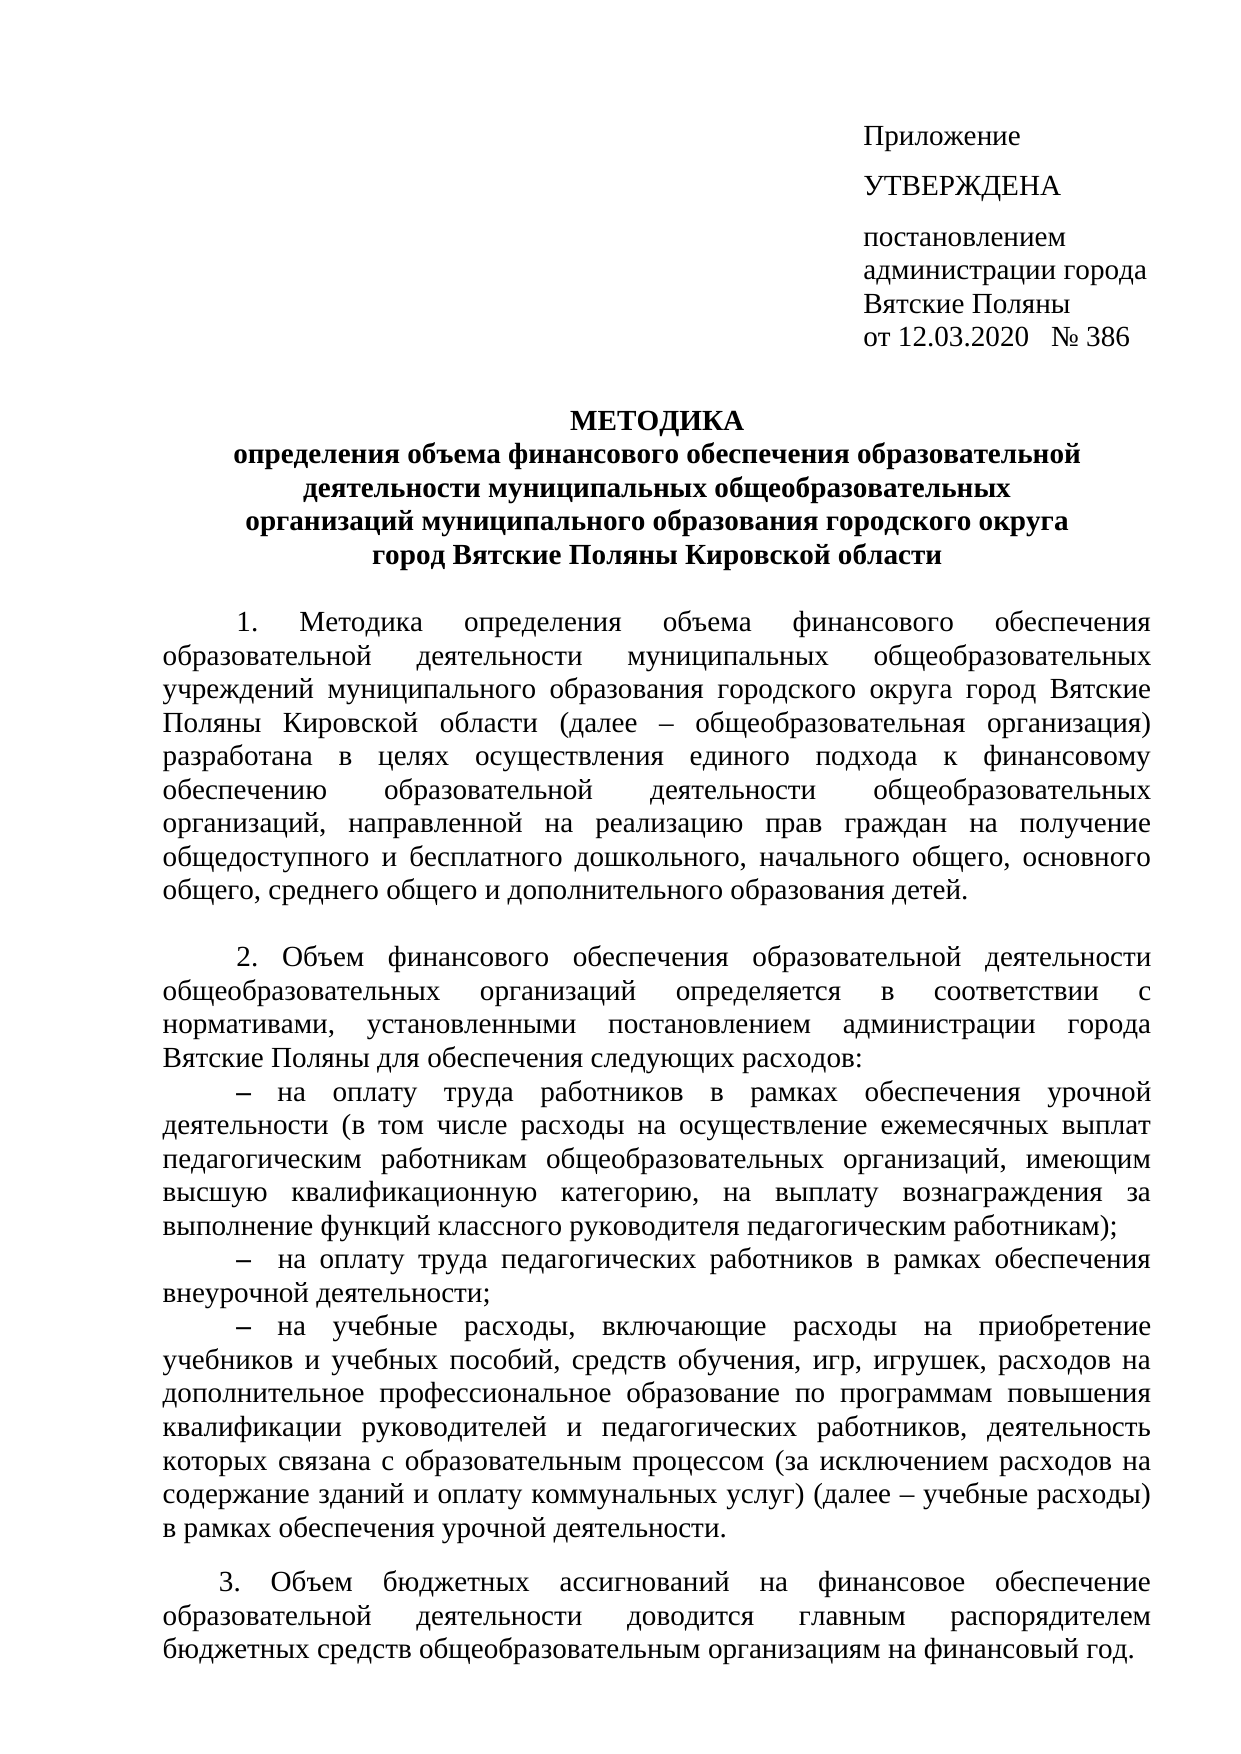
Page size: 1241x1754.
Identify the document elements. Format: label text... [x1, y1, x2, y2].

title МЕТОДИКА [162, 403, 1152, 436]
text УТВЕРЖДЕНА [797, 168, 1152, 202]
text от 12.03.2020 № 386 [797, 319, 1152, 353]
text 3. Объем бюджетных ассигнований на финансовое обеспечение образовательной деятельности доводится главным распорядителем бюджетных средств общеобразовательным организациям на финансовый год. [162, 1564, 1152, 1665]
text Вятские Поляны [797, 286, 1152, 319]
title – на оплату труда работников в рамках обеспечения урочной деятельности (в том числе расходы на осуществление ежемесячных выплат педагогическим работникам общеобразовательных организаций, имеющим высшую квалификационную категорию, на выплату вознаграждения за выполнение функций классного руководителя педагогическим работникам); [162, 1074, 1152, 1241]
title 2. Объем финансового обеспечения образовательной деятельности общеобразовательных организаций определяется в соответствии с нормативами, установленными постановлением администрации города Вятские Поляны для обеспечения следующих расходов: [162, 939, 1152, 1074]
text Приложение [797, 118, 1152, 152]
text постановлением [797, 219, 1152, 252]
title – на оплату труда педагогических работников в рамках обеспечения внеурочной деятельности; [162, 1241, 1152, 1308]
text 1. Методика определения объема финансового обеспечения образовательной деятельности муниципальных общеобразовательных учреждений муниципального образования городского округа город Вятские Поляны Кировской области (далее – общеобразовательная организация) разработана в целях осуществления единого подхода к финансовому обеспечению образовательной деятельности общеобразовательных организаций, направленной на реализацию прав граждан на получение общедоступного и бесплатного дошкольного, начального общего, основного общего, среднего общего и дополнительного образования детей. [162, 604, 1152, 906]
title – на учебные расходы, включающие расходы на приобретение учебников и учебных пособий, средств обучения, игр, игрушек, расходов на дополнительное профессиональное образование по программам повышения квалификации руководителей и педагогических работников, деятельность которых связана с образовательным процессом (за исключением расходов на содержание зданий и оплату коммунальных услуг) (далее – учебные расходы) в рамках обеспечения урочной деятельности. [162, 1308, 1152, 1543]
text администрации города [797, 252, 1152, 286]
title определения объема финансового обеспечения образовательной деятельности муниципальных общеобразовательных организаций муниципального образования городского округа город Вятские Поляны Кировской области [162, 436, 1152, 571]
